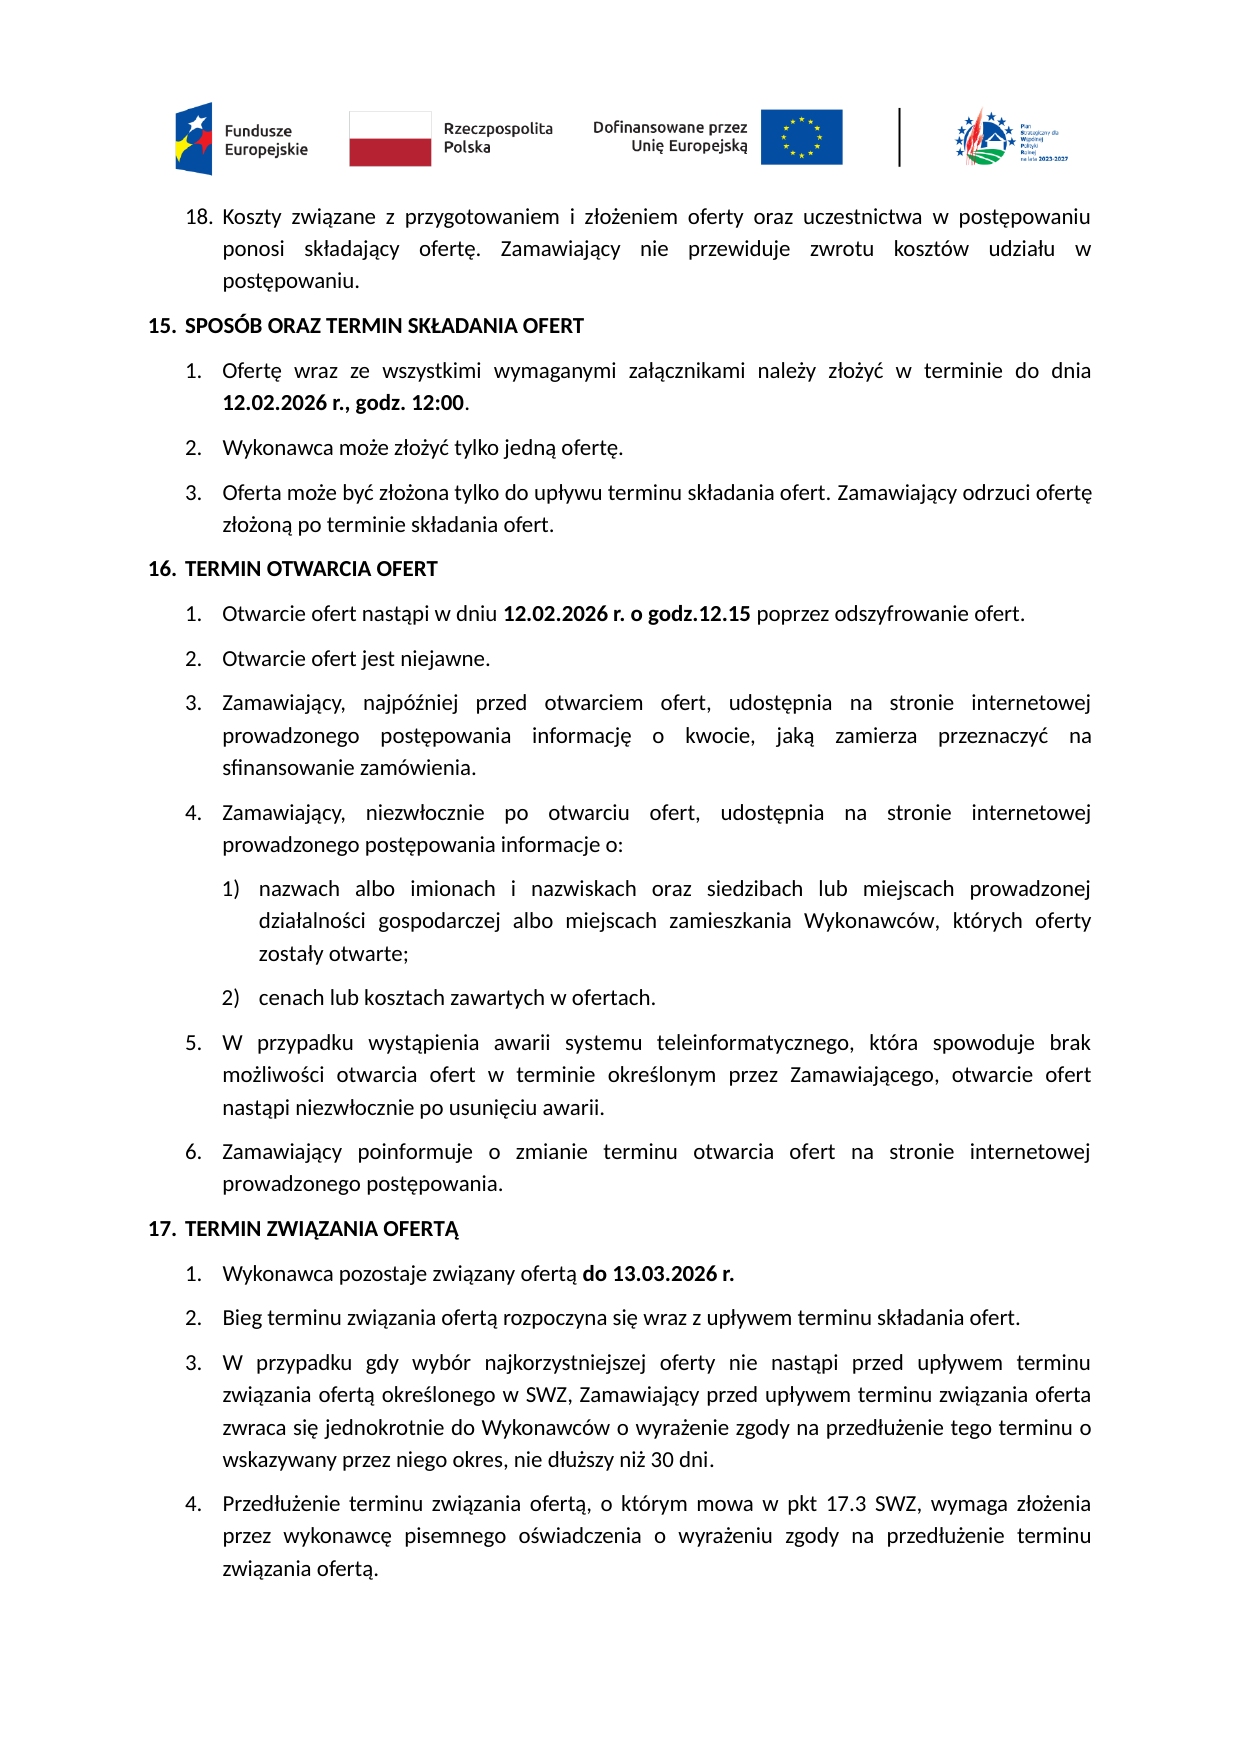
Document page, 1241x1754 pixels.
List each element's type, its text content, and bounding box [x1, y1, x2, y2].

list Otwarcie ofert nastąpi w dniu 12.02.2026 r. o godz.12.15 poprzez odszyfrowanie ofert. [185, 599, 1093, 627]
list W przypadku wystąpienia awarii systemu teleinformatycznego, która spowoduje brak możliwości otwarcia ofert w terminie określonym przez Zamawiającego, otwarcie ofert nastąpi niezwłocznie po usunięciu awarii. [185, 1028, 1093, 1121]
list TERMIN OTWARCIA OFERT [148, 554, 1093, 582]
list Otwarcie ofert jest niejawne. [185, 644, 1093, 672]
list nazwach albo imionach i nazwiskach oraz siedzibach lub miejscach prowadzonej działalności gospodarczej albo miejscach zamieszkania Wykonawców, których oferty zostały otwarte; [221, 874, 1093, 967]
list Wykonawca pozostaje związany ofertą do 13.03.2026 r. [185, 1259, 1093, 1287]
list Oferta może być złożona tylko do upływu terminu składania ofert. Zamawiający odrzuci ofertę złożoną po terminie składania ofert. [185, 478, 1093, 538]
list Zamawiający poinformuje o zmianie terminu otwarcia ofert na stronie internetowej prowadzonego postępowania. [185, 1137, 1093, 1197]
list W przypadku gdy wybór najkorzystniejszej oferty nie nastąpi przed upływem terminu związania ofertą określonego w SWZ, Zamawiający przed upływem terminu związania oferta zwraca się jednokrotnie do Wykonawców o wyrażenie zgody na przedłużenie tego terminu o wskazywany przez niego okres, nie dłuższy niż 30 dni. [185, 1348, 1093, 1473]
list cenach lub kosztach zawartych w ofertach. [221, 983, 1093, 1012]
list Zamawiający, niezwłocznie po otwarciu ofert, udostępnia na stronie internetowej prowadzonego postępowania informacje o: [185, 798, 1093, 858]
list Wykonawca może złożyć tylko jedną ofertę. [185, 433, 1093, 461]
list Koszty związane z przygotowaniem i złożeniem oferty oraz uczestnictwa w postępowaniu ponosi składający ofertę. Zamawiający nie przewiduje zwrotu kosztów udziału w postępowaniu. [185, 203, 1093, 295]
list Bieg terminu związania ofertą rozpoczyna się wraz z upływem terminu składania ofert. [185, 1303, 1093, 1332]
picture [147, 73, 1093, 203]
list Ofertę wraz ze wszystkimi wymaganymi załącznikami należy złożyć w terminie do dnia 12.02.2026 r., godz. 12:00. [185, 356, 1093, 416]
list TERMIN ZWIĄZANIA OFERTĄ [148, 1214, 1093, 1242]
list Zamawiający, najpóźniej przed otwarciem ofert, udostępnia na stronie internetowej prowadzonego postępowania informację o kwocie, jaką zamierza przeznaczyć na sfinansowanie zamówienia. [185, 688, 1093, 781]
list SPOSÓB ORAZ TERMIN SKŁADANIA OFERT [148, 311, 1093, 339]
list Przedłużenie terminu związania ofertą, o którym mowa w pkt 17.3 SWZ, wymaga złożenia przez wykonawcę pisemnego oświadczenia o wyrażeniu zgody na przedłużenie terminu związania ofertą. [185, 1489, 1093, 1582]
